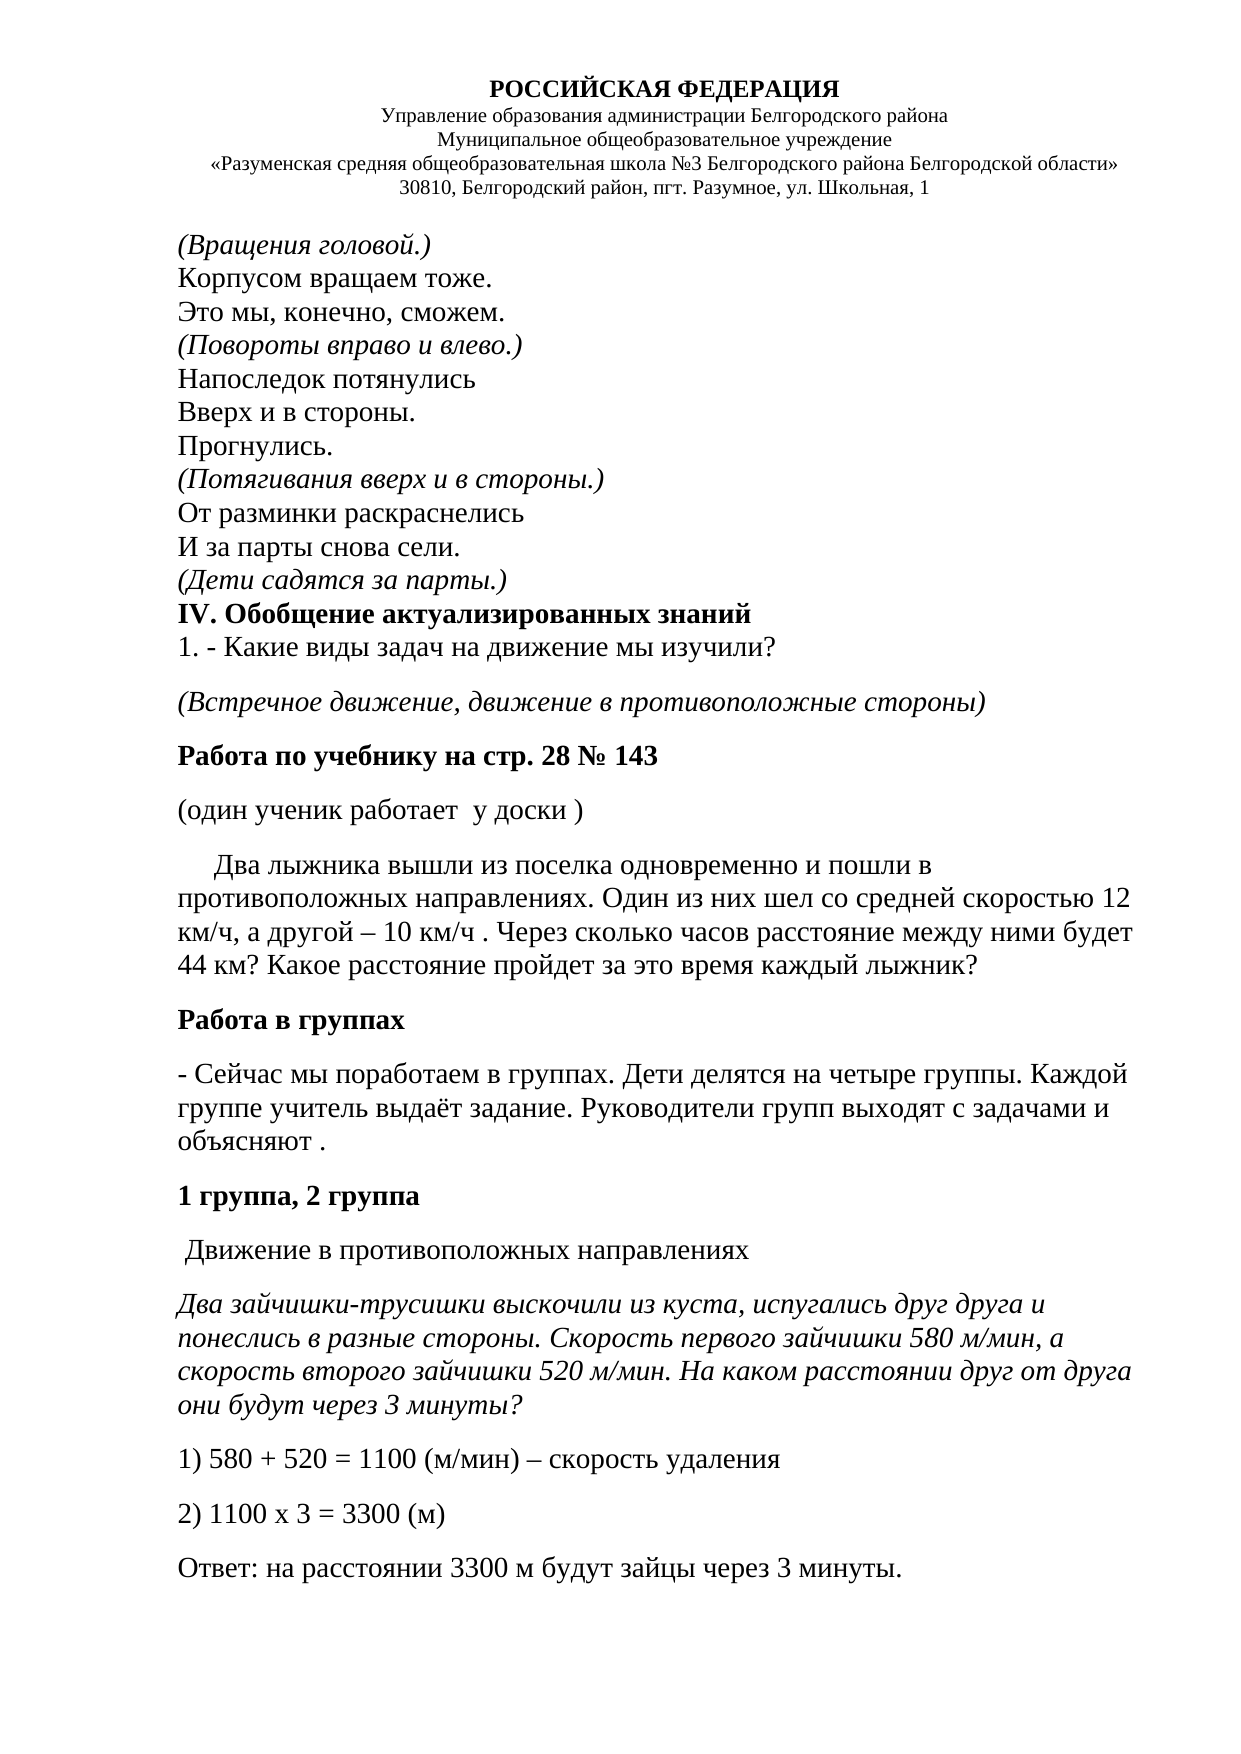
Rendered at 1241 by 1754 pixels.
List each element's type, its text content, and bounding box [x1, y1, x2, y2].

text Ответ: на расстоянии будут зайцы через 3 минуты. [177, 1550, 1152, 1584]
text Движение в противоположных направлениях [177, 1232, 1152, 1266]
text Работа по учебнику на стр. 28 № 143 [177, 738, 1152, 772]
text И за парты снова сели. [177, 529, 1152, 562]
text 1) 580 + 520 = 1100 (м/мин) – скорость удаления [177, 1441, 1152, 1475]
text Вверх и в стороны. [177, 394, 1152, 428]
text Напоследок потянулись [177, 361, 1152, 394]
text (Потягивания вверх и в стороны.) [177, 462, 1152, 495]
text (Повороты вправо и влево.) [177, 327, 1152, 361]
text Корпусом вращаем тоже. [177, 260, 1152, 294]
text (один ученик работает у доски ) [177, 792, 1152, 826]
text Прогнулись. [177, 428, 1152, 462]
text (Вращения головой.) [177, 227, 1152, 260]
text 2) 1100 х 3 = 3300 (м) [177, 1496, 1152, 1529]
text Это мы, конечно, сможем. [177, 294, 1152, 327]
text 1 группа, 2 группа [177, 1178, 1152, 1211]
text (Встречное движение, движение в противоположные стороны) [177, 684, 1152, 717]
text - Сейчас мы поработаем в группах. Дети делятся на четыре группы. Каждой группе учитель выдаёт задание. Руководители групп выходят с задачами и объясняют . [177, 1056, 1152, 1157]
text От разминки раскраснелись [177, 495, 1152, 529]
text Работа в группах [177, 1002, 1152, 1035]
text 1. - Какие виды задач на движение мы изучили? [177, 629, 1152, 663]
text Два зайчишки-трусишки выскочили из куста, испугались друг друга и понеслись в разные стороны. Скорость первого зайчишки 580 м/мин, а скорость второго зайчишки 520 м/мин. На каком расстоянии друг от друга они будут через 3 минуты? [177, 1286, 1152, 1421]
text Два лыжника вышли из поселка одновременно и пошли в противоположных направлениях. Один из них шел со средней скоростью 12 км/ч, а другой – 10 км/ч . Через сколько часов расстояние между ними будет 44 км? Какое расстояние пройдет за это время каждый лыжник? [177, 847, 1152, 981]
text (Дети садятся за парты.) [177, 562, 1152, 596]
text IV. Обобщение актуализированных знаний [177, 596, 1152, 629]
